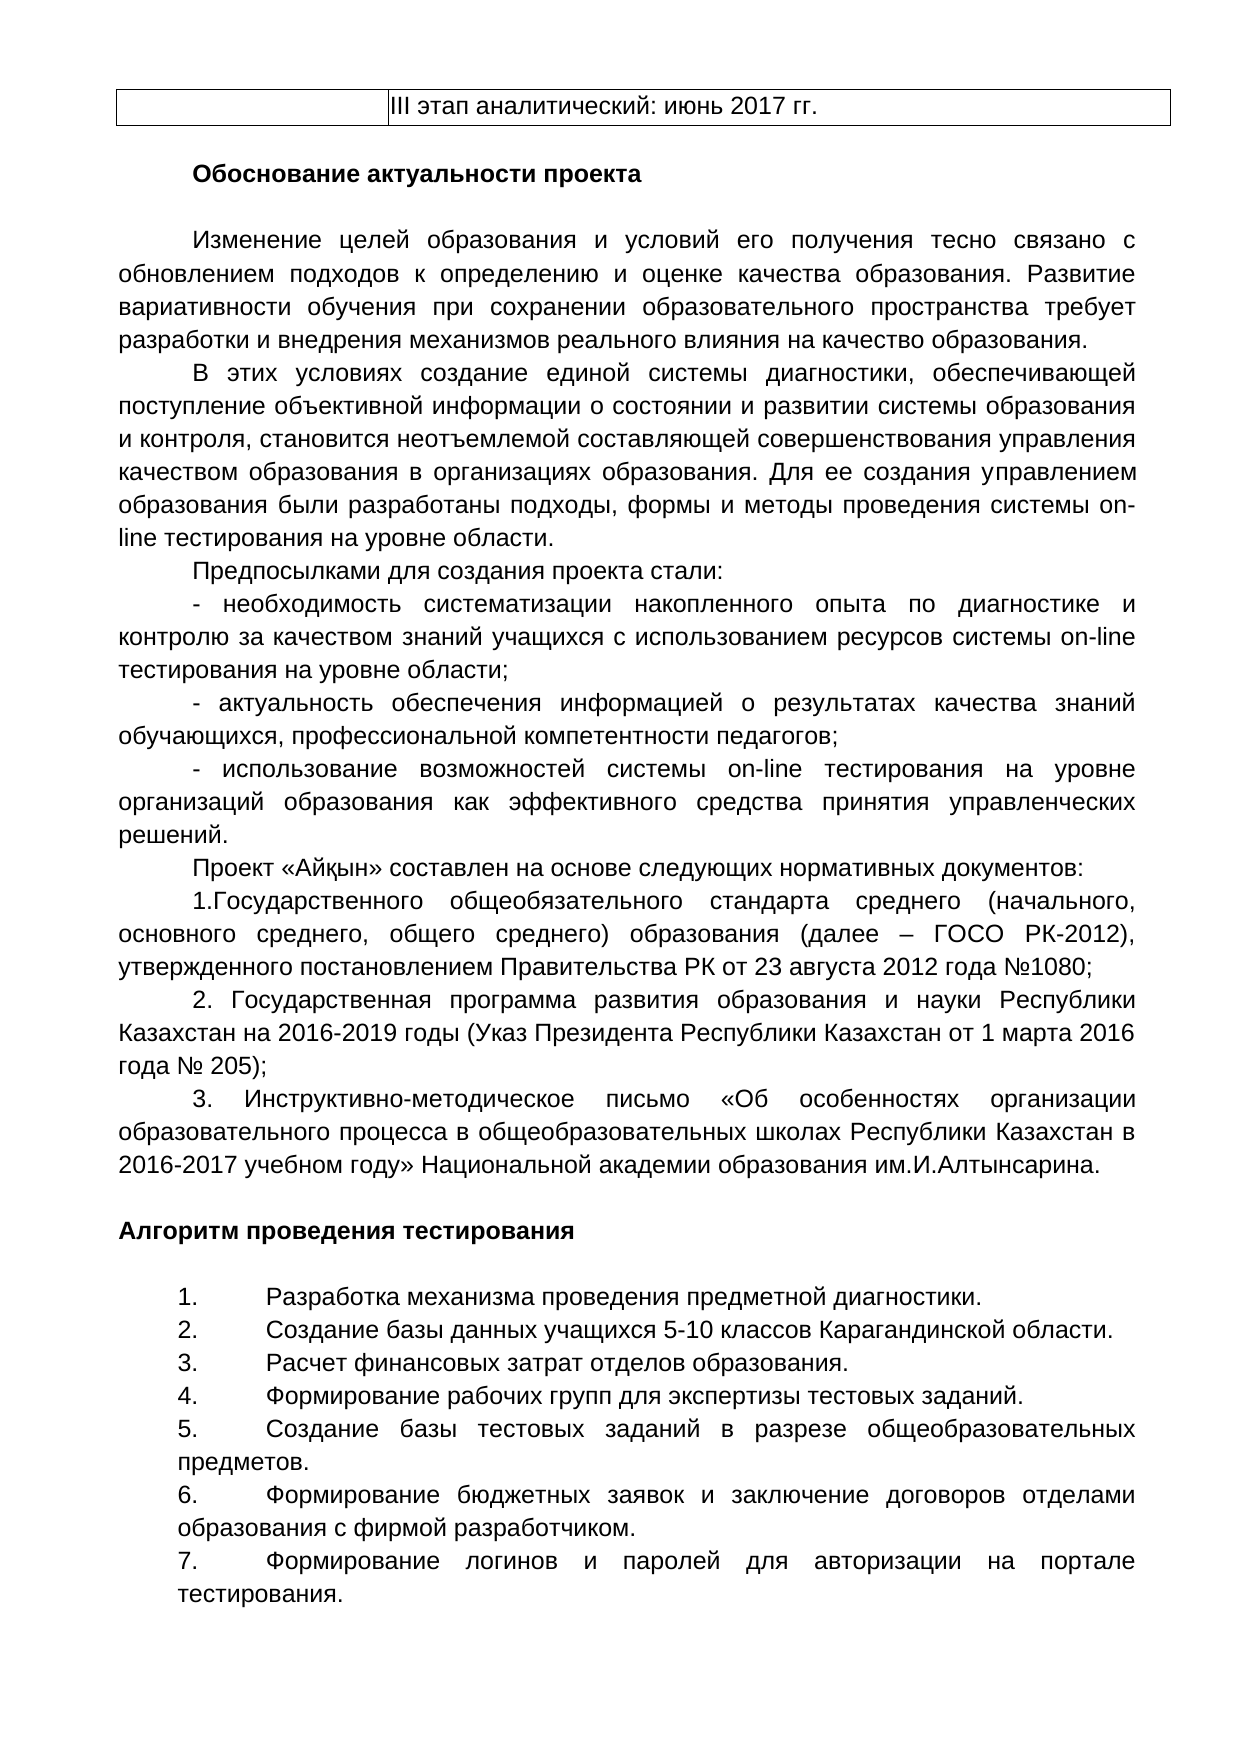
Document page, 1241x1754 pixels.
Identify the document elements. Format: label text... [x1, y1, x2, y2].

list 4. Формирование рабочих групп для экспертизы тестовых заданий. [177, 1381, 1137, 1410]
text Предпосылками для создания проекта стали: [118, 556, 1137, 584]
text - использование возможностей системы on-line тестирования на уровне организаций образования как эффективного средства принятия управленческих решений. [118, 754, 1137, 849]
list 7. Формирование логинов и паролей для авторизации на портале тестирования. [177, 1546, 1137, 1608]
text 2. Государственная программа развития образования и науки Республики Казахстан на 2016-2019 годы (Указ Президента Республики Казахстан от 1 марта 2016 года № 205); [118, 985, 1137, 1080]
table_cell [389, 90, 1170, 125]
list 1. Разработка механизма проведения предметной диагностики. [177, 1282, 1137, 1311]
text Изменение целей образования и условий его получения тесно связано с обновлением подходов к определению и оценке качества образования. Развитие вариативности обучения при сохранении образовательного пространства требует разработки и внедрения механизмов реального влияния на качество образования. [118, 226, 1137, 353]
text - актуальность обеспечения информацией о результатах качества знаний обучающихся, профессиональной компетентности педагогов; [118, 688, 1137, 749]
text 1.Государственного общеобязательного стандарта среднего (начального, основного среднего, общего среднего) образования (далее – ГОСО РК-2012), утвержденного постановлением Правительства РК от 23 августа 2012 года №1080; [118, 886, 1137, 981]
text В этих условиях создание единой системы диагностики, обеспечивающей поступление объективной информации о состоянии и развитии системы образования и контроля, становится неотъемлемой составляющей совершенствования управления качеством образования в организациях образования. Для ее создания управлением образования были разработаны подходы, формы и методы проведения системы on-line тестирования на уровне области. [118, 358, 1137, 551]
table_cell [117, 90, 388, 125]
list 3. Расчет финансовых затрат отделов образования. [177, 1348, 1137, 1377]
list 6. Формирование бюджетных заявок и заключение договоров отделами образования с фирмой разработчиком. [177, 1480, 1137, 1542]
text Проект «Айқын» составлен на основе следующих нормативных документов: [118, 853, 281, 882]
text Проект «Айқын» составлен на основе следующих нормативных документов: [389, 853, 1137, 882]
text - необходимость систематизации накопленного опыта по диагностике и контролю за качеством знаний учащихся с использованием ресурсов системы on-line тестирования на уровне области; [118, 589, 1137, 683]
text Алгоритм проведения тестирования [118, 1216, 1137, 1245]
list 2. Создание базы данных учащихся 5-10 классов Карагандинской области. [177, 1315, 1137, 1344]
list 5. Создание базы тестовых заданий в разрезе общеобразовательных предметов. [177, 1414, 1137, 1476]
text 3. Инструктивно-методическое письмо «Об особенностях организации образовательного процесса в общеобразовательных школах Республики Казахстан в 2016-2017 учебном году» Национальной академии образования им.И.Алтынсарина. [118, 1084, 1137, 1179]
text Обоснование актуальности проекта [118, 159, 1137, 188]
